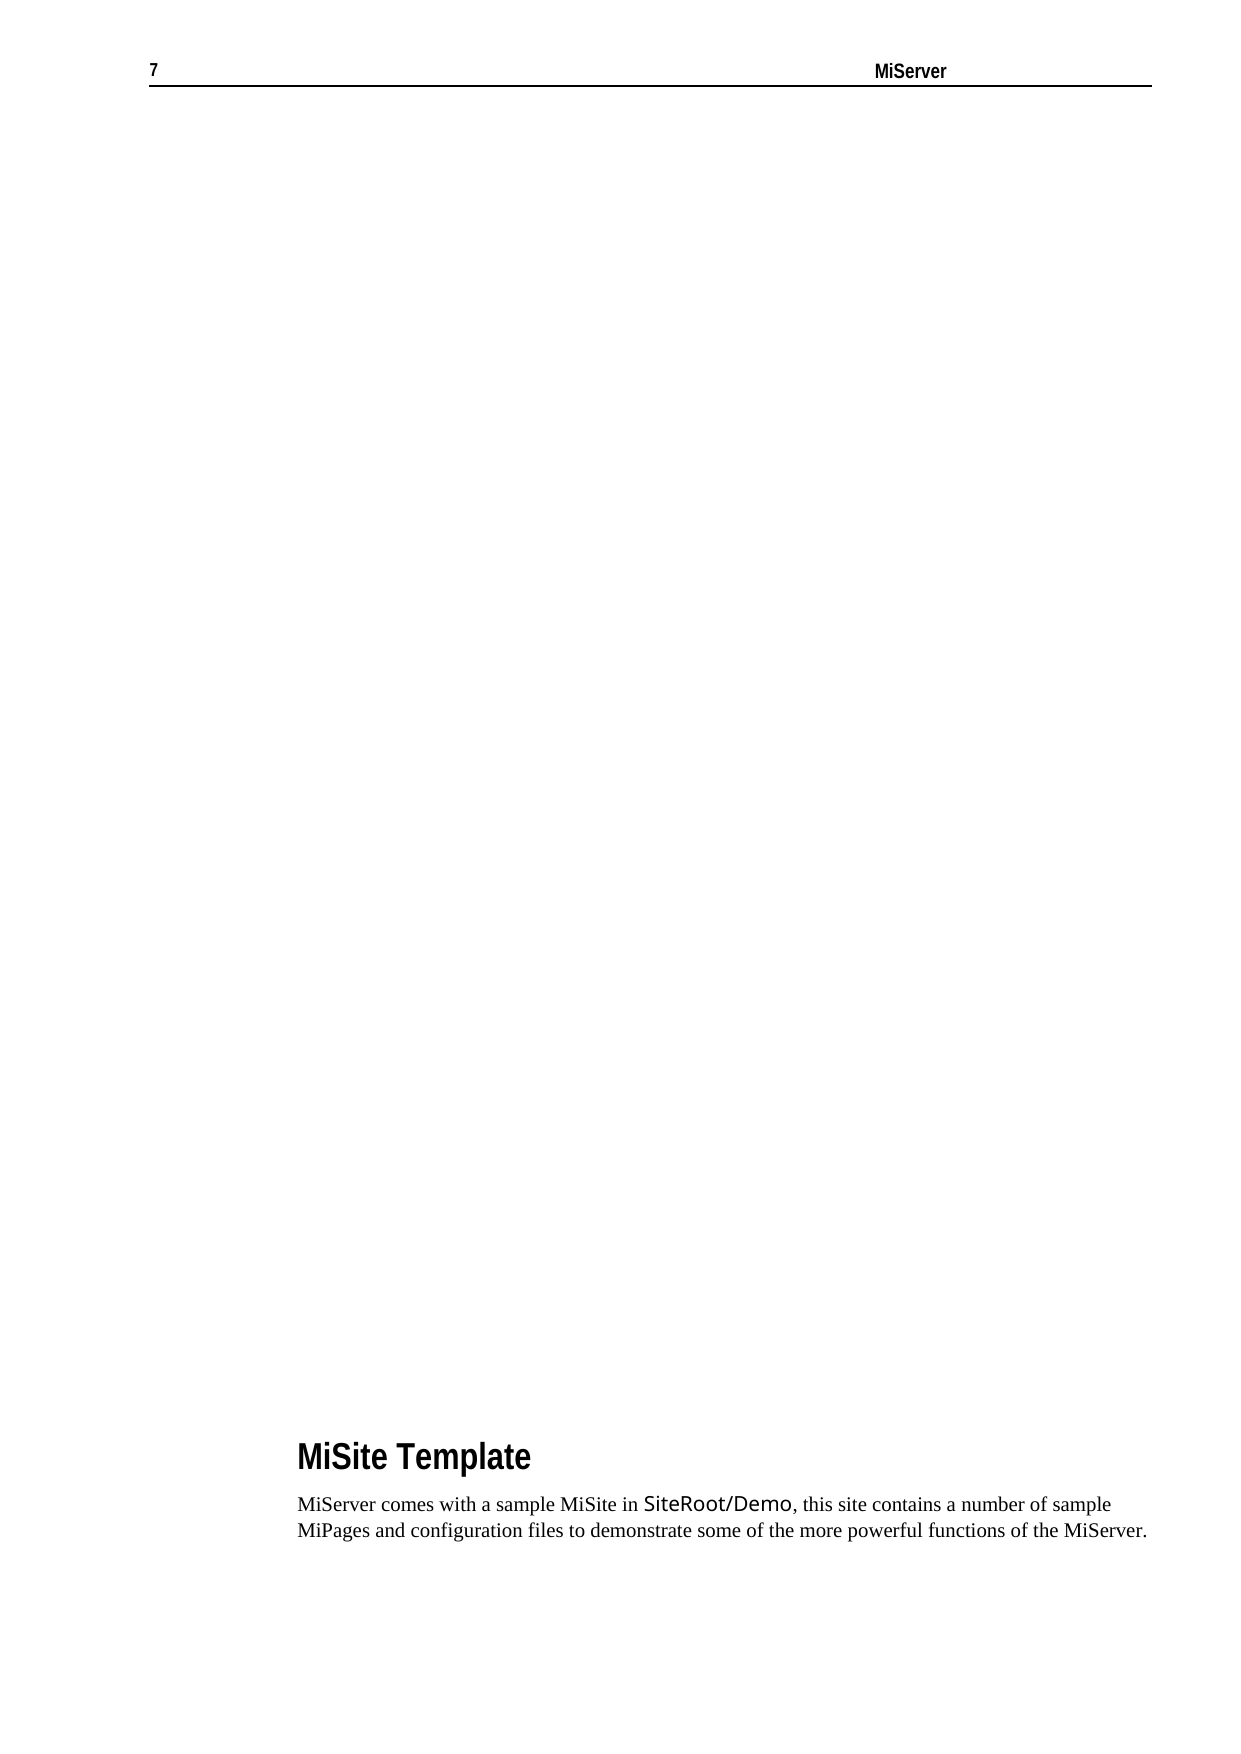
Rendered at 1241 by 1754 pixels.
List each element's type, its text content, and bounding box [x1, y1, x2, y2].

subtitle MiSite Template [297, 1434, 1152, 1477]
text MiServer comes with a sample MiSite in SiteRoot/Demo, this site contains a number of sample MiPages and configuration files to demonstrate some of the more powerful functions of the MiServer. [297, 1489, 1152, 1542]
